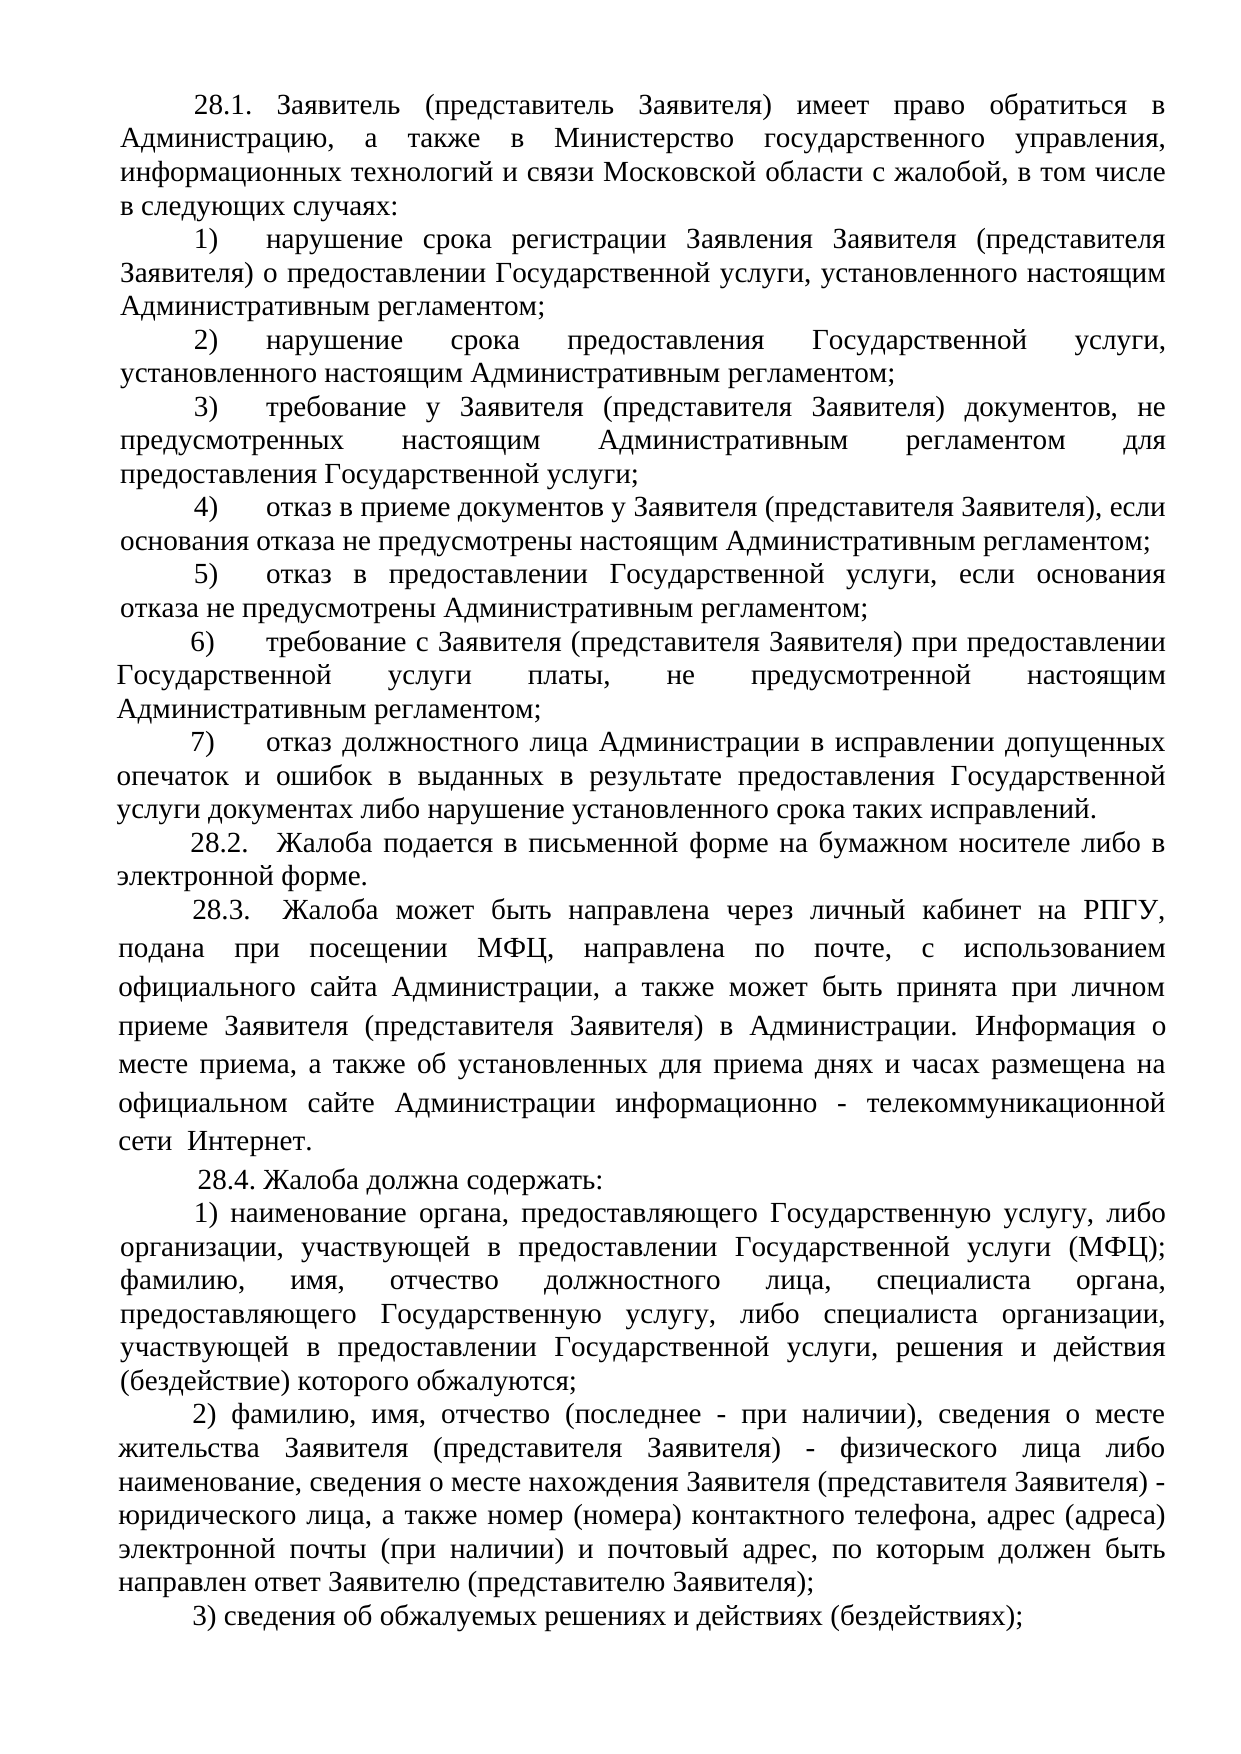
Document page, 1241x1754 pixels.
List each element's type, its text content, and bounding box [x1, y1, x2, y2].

list 28.3. Жалоба может быть направлена через личный кабинет на РПГУ, подана при посещении МФЦ, направлена по почте, с использованием официального сайта Администрации, а также может быть принята при личном приеме Заявителя (представителя Заявителя) в Администрации. Информация о месте приема, а также об установленных для приема днях и часах размещена на официальном сайте Администрации информационно - телекоммуникационной сети Интернет. [118, 892, 1167, 1157]
list 1) наименование органа, предоставляющего Государственную услугу, либо организации, участвующей в предоставлении Государственной услуги (МФЦ); фамилию, имя, отчество должностного лица, специалиста органа, предоставляющего Государственную услугу, либо специалиста организации, участвующей в предоставлении Государственной услуги, решения и действия (бездействие) которого обжалуются; [120, 1195, 1167, 1397]
list 2) нарушение срока предоставления Государственной услуги, установленного настоящим Административным регламентом; [120, 322, 1167, 389]
list 28.2. Жалоба подается в письменной форме на бумажном носителе либо в электронной форме. [116, 825, 1167, 892]
list 3) требование у Заявителя (представителя Заявителя) документов, не предусмотренных настоящим Административным регламентом для предоставления Государственной услуги; [120, 389, 1167, 489]
list 3) сведения об обжалуемых решениях и действиях (бездействиях); [118, 1598, 1167, 1631]
list 2) фамилию, имя, отчество (последнее - при наличии), сведения о месте жительства Заявителя (представителя Заявителя) - физического лица либо наименование, сведения о месте нахождения Заявителя (представителя Заявителя) - юридического лица, а также номер (номера) контактного телефона, адрес (адреса) электронной почты (при наличии) и почтовый адрес, по которым должен быть направлен ответ Заявителю (представителю Заявителя); [118, 1397, 1167, 1598]
list 6) требование с Заявителя (представителя Заявителя) при предоставлении Государственной услуги платы, не предусмотренной настоящим Административным регламентом; [116, 624, 1167, 724]
list 5) отказ в предоставлении Государственной услуги, если основания отказа не предусмотрены Административным регламентом; [120, 557, 1167, 624]
list 28.4. Жалоба должна содержать: [116, 1162, 1167, 1195]
list 1) нарушение срока регистрации Заявления Заявителя (представителя Заявителя) о предоставлении Государственной услуги, установленного настоящим Административным регламентом; [120, 221, 1167, 322]
list 28.1. Заявитель (представитель Заявителя) имеет право обратиться в Администрацию, а также в Министерство государственного управления, информационных технологий и связи Московской области с жалобой, в том числе в следующих случаях: [120, 87, 1167, 221]
list 4) отказ в приеме документов у Заявителя (представителя Заявителя), если основания отказа не предусмотрены настоящим Административным регламентом; [120, 489, 1167, 557]
list 7) отказ должностного лица Администрации в исправлении допущенных опечаток и ошибок в выданных в результате предоставления Государственной услуги документах либо нарушение установленного срока таких исправлений. [116, 724, 1167, 825]
